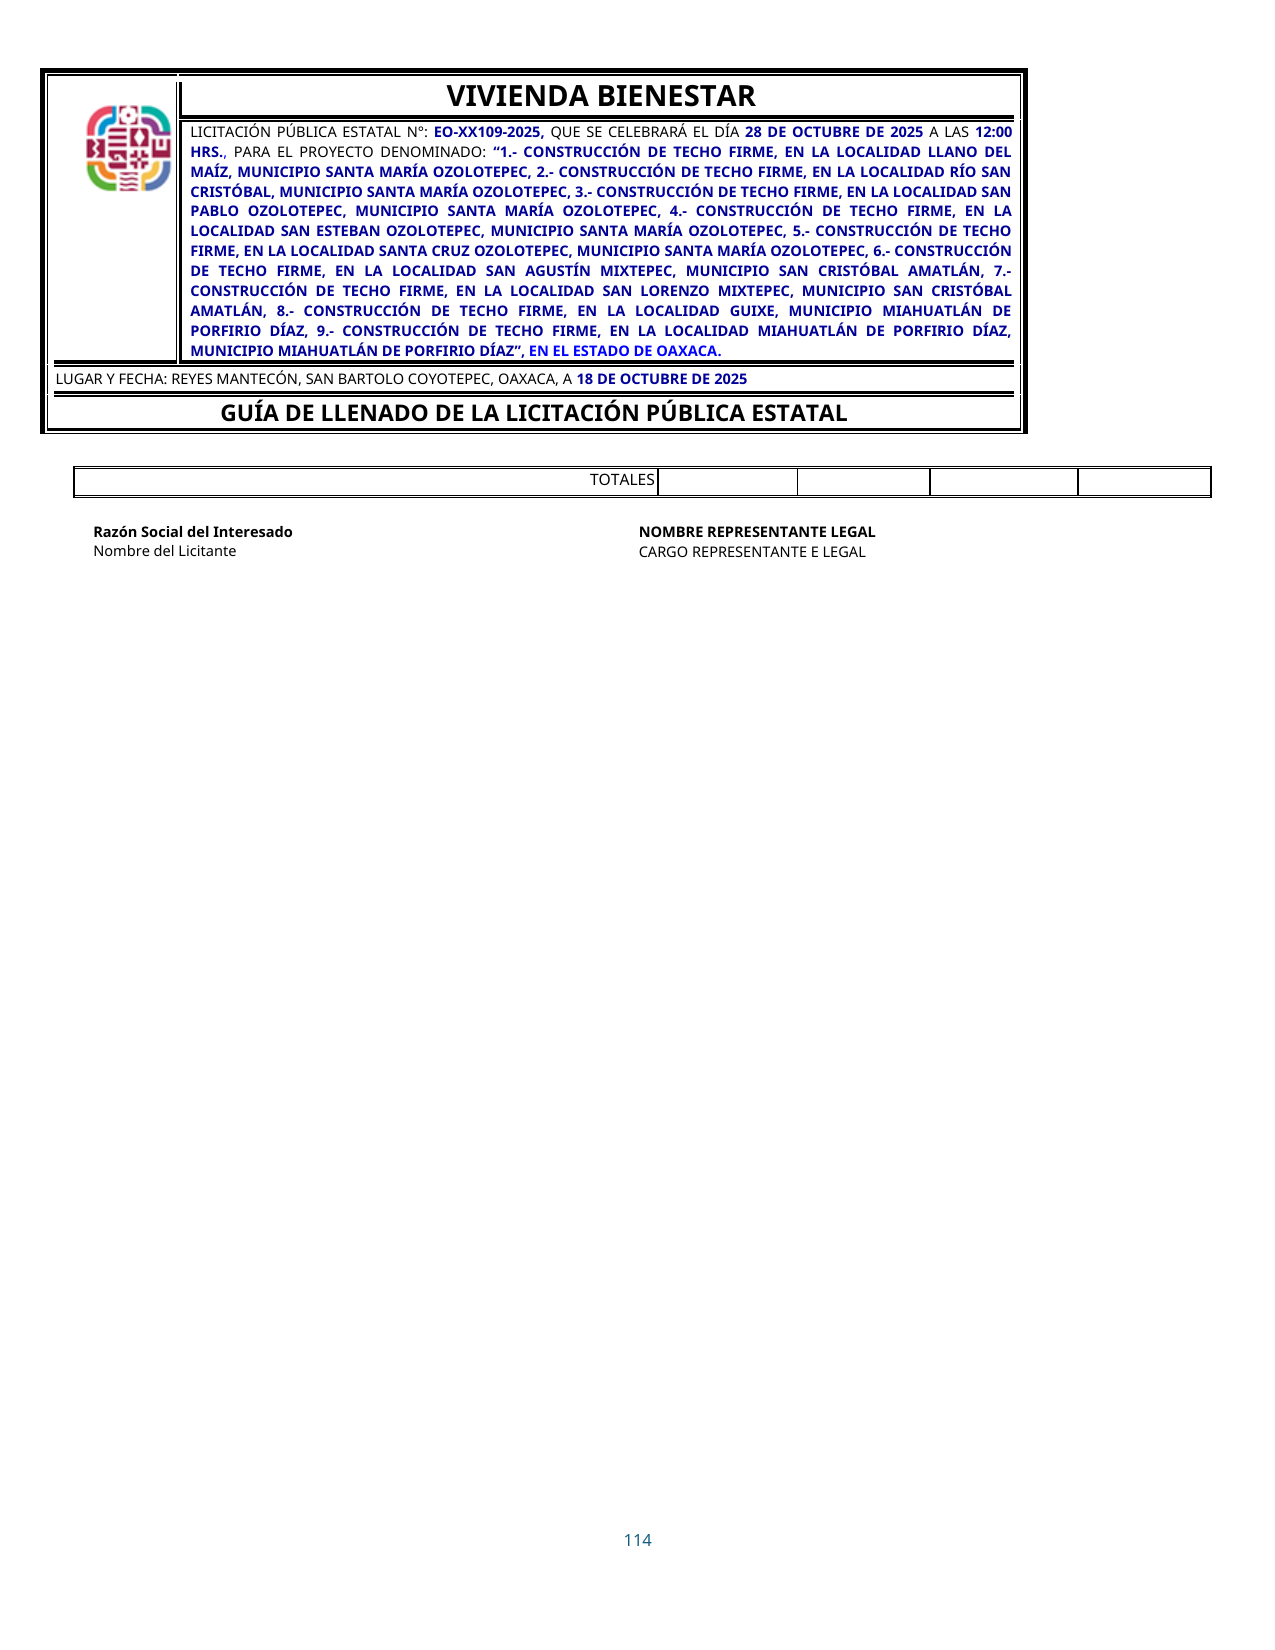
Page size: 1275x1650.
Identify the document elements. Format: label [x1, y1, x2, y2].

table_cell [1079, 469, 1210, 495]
picture [75, 98, 176, 197]
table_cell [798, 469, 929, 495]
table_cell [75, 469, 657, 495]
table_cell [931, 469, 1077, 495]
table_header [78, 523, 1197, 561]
picture [177, 98, 182, 197]
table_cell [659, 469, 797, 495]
